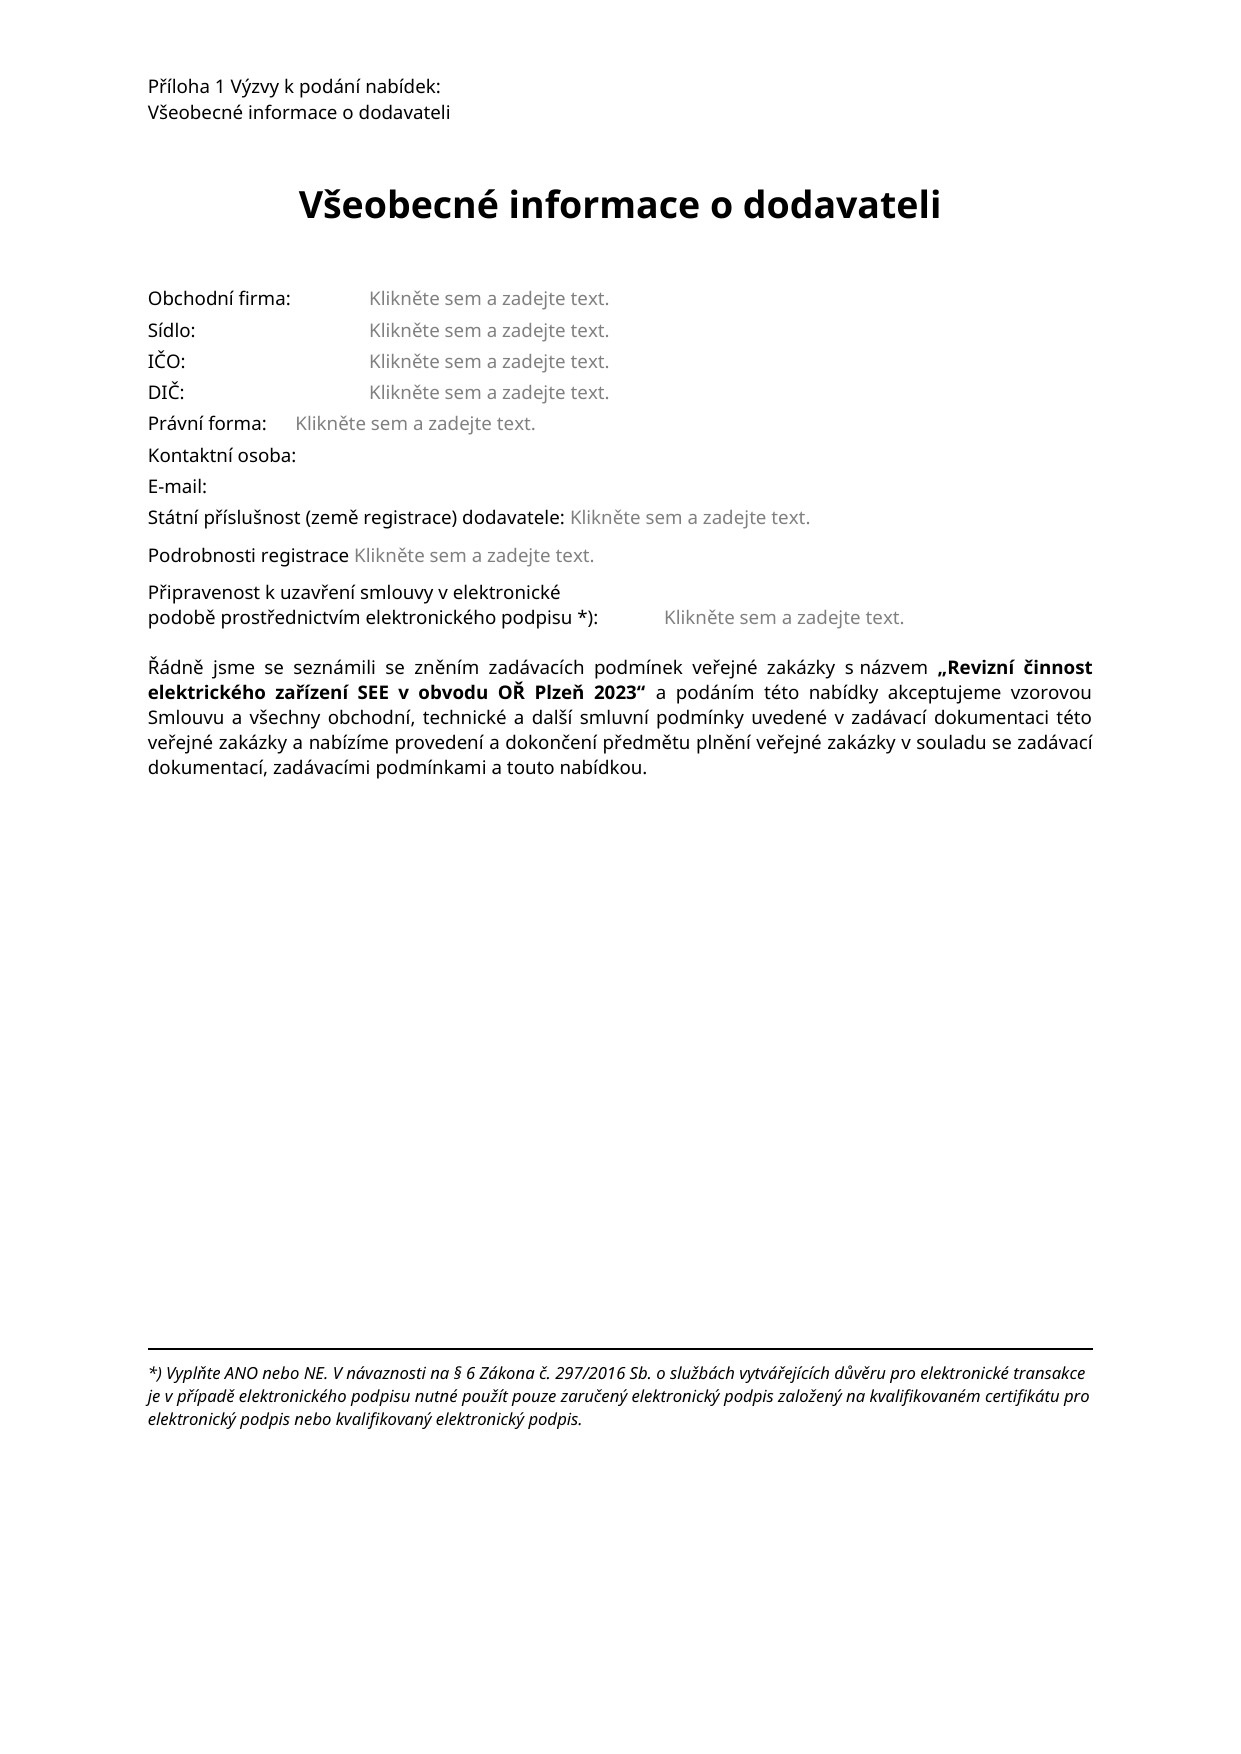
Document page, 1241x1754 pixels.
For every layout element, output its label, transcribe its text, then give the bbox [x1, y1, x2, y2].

text Státní příslušnost (země registrace) dodavatele: [148, 504, 1093, 529]
text Právní forma: [148, 411, 1093, 436]
text DIČ: [148, 379, 1093, 404]
text E-mail: [148, 473, 1093, 498]
text IČO: [148, 348, 1093, 373]
text Podrobnosti registrace [148, 542, 1093, 567]
text podobě prostřednictvím elektronického podpisu *): [148, 604, 1093, 629]
text Obchodní firma: [148, 286, 1093, 311]
text Řádně jsme se seznámili se zněním zadávacích podmínek veřejné zakázky s názvem „Revizní činnost elektrického zařízení SEE v obvodu OŘ Plzeň 2023“ a podáním této nabídky akceptujeme vzorovou Smlouvu a všechny obchodní, technické a další smluvní podmínky uvedené v zadávací dokumentaci této veřejné zakázky a nabízíme provedení a dokončení předmětu plnění veřejné zakázky v souladu se zadávací dokumentací, zadávacími podmínkami a touto nabídkou. [148, 654, 1093, 779]
text Připravenost k uzavření smlouvy v elektronické [148, 579, 1093, 604]
text Kontaktní osoba: [148, 442, 1093, 467]
title Všeobecné informace o dodavateli [148, 178, 1093, 229]
text Sídlo: [148, 317, 1093, 342]
text *) Vyplňte ANO nebo NE. V návaznosti na § 6 Zákona č. 297/2016 Sb. o službách vytvářejících důvěru pro elektronické transakce je v případě elektronického podpisu nutné použít pouze zaručený elektronický podpis založený na kvalifikovaném certifikátu pro elektronický podpis nebo kvalifikovaný elektronický podpis. [148, 1362, 1093, 1430]
